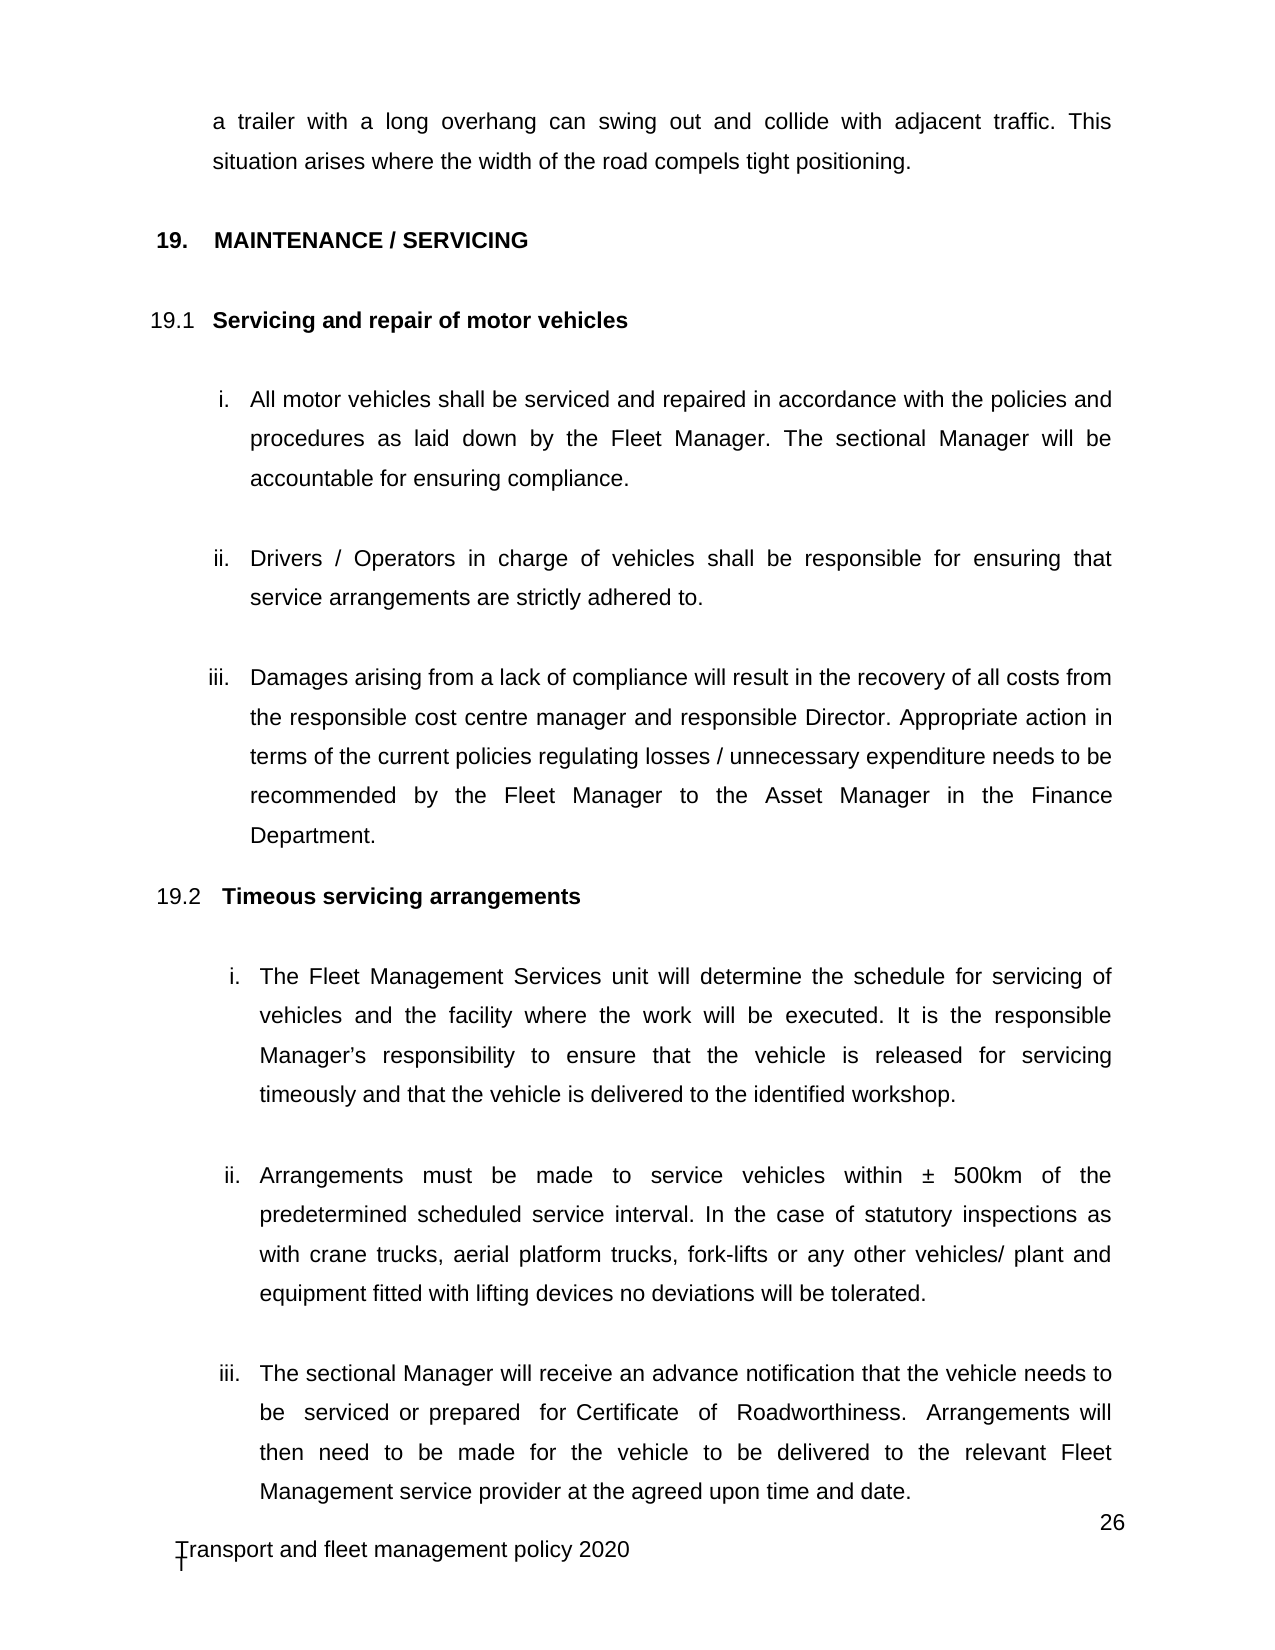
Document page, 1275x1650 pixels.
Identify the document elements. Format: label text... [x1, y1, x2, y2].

subtitle MAINTENANCE / SERVICING [156, 227, 1125, 254]
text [212, 108, 1113, 174]
list Arrangements must be made to service vehicles within ± 500km of the predetermined scheduled service interval. In the case of statutory inspections as with crane trucks, aerial platform trucks, fork-lifts or any other vehicles/ plant and equipment fitted with lifting devices no deviations will be tolerated. [241, 1162, 1113, 1306]
subtitle Timeous servicing arrangements [156, 883, 1125, 909]
list Drivers / Operators in charge of vehicles shall be responsible for ensuring that service arrangements are strictly adhered to. [230, 545, 1113, 611]
list The sectional Manager will receive an advance notification that the vehicle needs to be serviced or prepared for Certificate of Roadworthiness. Arrangements will then need to be made for the vehicle to be delivered to the relevant Fleet Management service provider at the agreed upon time and date. [241, 1359, 1113, 1504]
list The Fleet Management Services unit will determine the schedule for servicing of vehicles and the facility where the work will be executed. It is the responsible Manager’s responsibility to ensure that the vehicle is released for servicing timeously and that the vehicle is delivered to the identified workshop. [241, 963, 1113, 1108]
list All motor vehicles shall be serviced and repaired in accordance with the policies and procedures as laid down by the Fleet Manager. The sectional Manager will be accountable for ensuring compliance. [230, 386, 1113, 491]
list Damages arising from a lack of compliance will result in the recovery of all costs from the responsible cost centre manager and responsible Director. Appropriate action in terms of the current policies regulating losses / unnecessary expenditure needs to be recommended by the Fleet Manager to the Asset Manager in the Finance Department. [230, 664, 1113, 848]
subtitle Servicing and repair of motor vehicles [150, 307, 1125, 333]
